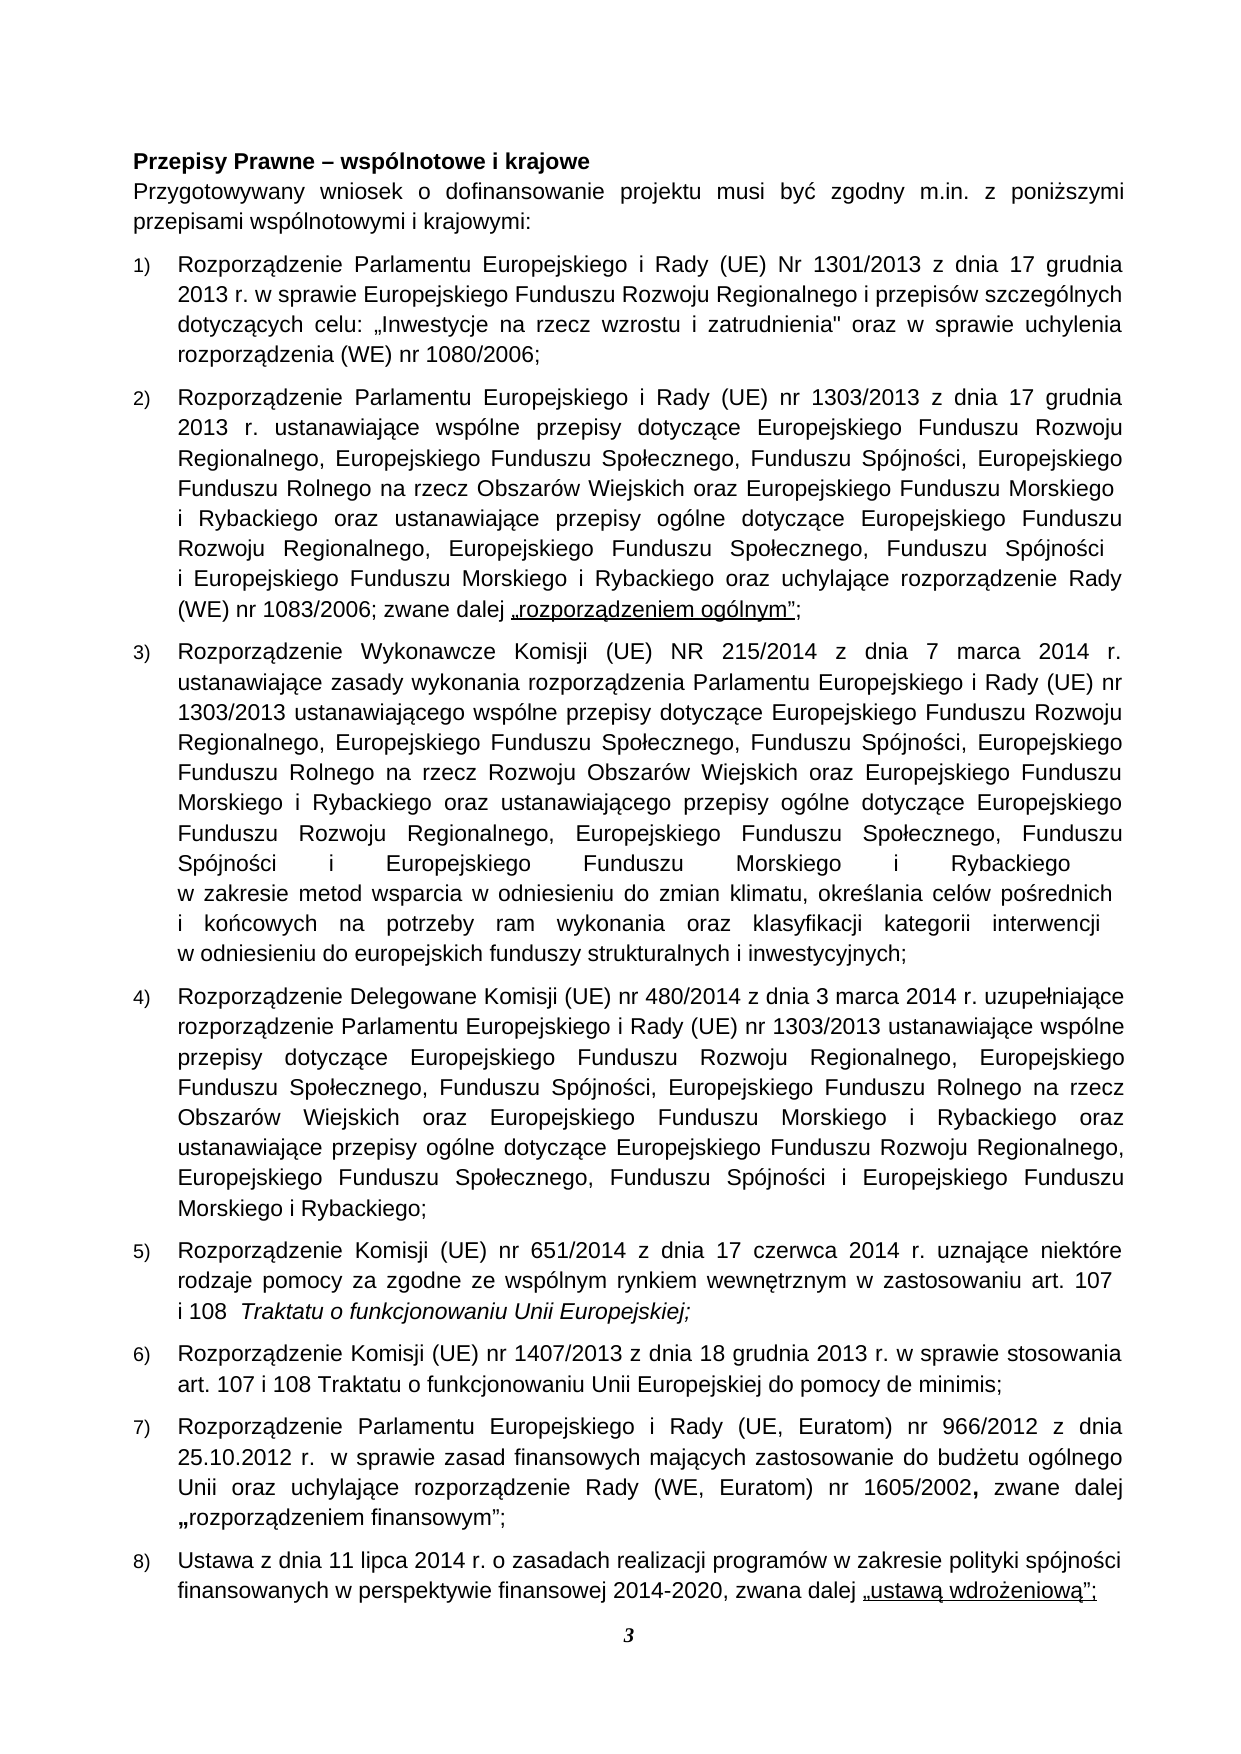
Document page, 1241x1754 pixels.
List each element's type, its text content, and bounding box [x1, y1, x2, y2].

list Rozporządzenie Parlamentu Europejskiego i Rady (UE, Euratom) nr 966/2012 z dnia 25.10.2012 r. w sprawie zasad finansowych mających zastosowanie do budżetu ogólnego Unii oraz uchylające rozporządzenie Rady (WE, Euratom) nr 1605/2002, zwane dalej „rozporządzeniem finansowym”; [133, 1413, 1123, 1530]
text Przepisy Prawne – wspólnotowe i krajowe [133, 148, 1125, 174]
list Rozporządzenie Parlamentu Europejskiego i Rady (UE) nr 1303/2013 z dnia 17 grudnia 2013 r. ustanawiające wspólne przepisy dotyczące Europejskiego Funduszu Rozwoju Regionalnego, Europejskiego Funduszu Społecznego, Funduszu Spójności, Europejskiego Funduszu Rolnego na rzecz Obszarów Wiejskich oraz Europejskiego Funduszu Morskiego i Rybackiego oraz ustanawiające przepisy ogólne dotyczące Europejskiego Funduszu Rozwoju Regionalnego, Europejskiego Funduszu Społecznego, Funduszu Spójności i Europejskiego Funduszu Morskiego i Rybackiego oraz uchylające rozporządzenie Rady (WE) nr 1083/2006; zwane dalej „rozporządzeniem ogólnym”; [133, 384, 1123, 622]
text Przygotowywany wniosek o dofinansowanie projektu musi być zgodny m.in. z poniższymi przepisami wspólnotowymi i krajowymi: [133, 178, 1125, 234]
list Rozporządzenie Komisji (UE) nr 651/2014 z dnia 17 czerwca 2014 r. uznające niektóre rodzaje pomocy za zgodne ze wspólnym rynkiem wewnętrznym w zastosowaniu art. 107 i 108 Traktatu o funkcjonowaniu Unii Europejskiej; [133, 1237, 1123, 1324]
list Rozporządzenie Delegowane Komisji (UE) nr 480/2014 z dnia 3 marca 2014 r. uzupełniające rozporządzenie Parlamentu Europejskiego i Rady (UE) nr 1303/2013 ustanawiające wspólne przepisy dotyczące Europejskiego Funduszu Rozwoju Regionalnego, Europejskiego Funduszu Społecznego, Funduszu Spójności, Europejskiego Funduszu Rolnego na rzecz Obszarów Wiejskich oraz Europejskiego Funduszu Morskiego i Rybackiego oraz ustanawiające przepisy ogólne dotyczące Europejskiego Funduszu Rozwoju Regionalnego, Europejskiego Funduszu Społecznego, Funduszu Spójności i Europejskiego Funduszu Morskiego i Rybackiego; [133, 983, 1125, 1221]
list Rozporządzenie Komisji (UE) nr 1407/2013 z dnia 18 grudnia 2013 r. w sprawie stosowania art. 107 i 108 Traktatu o funkcjonowaniu Unii Europejskiej do pomocy de minimis; [133, 1340, 1123, 1397]
list Rozporządzenie Wykonawcze Komisji (UE) NR 215/2014 z dnia 7 marca 2014 r. ustanawiające zasady wykonania rozporządzenia Parlamentu Europejskiego i Rady (UE) nr 1303/2013 ustanawiającego wspólne przepisy dotyczące Europejskiego Funduszu Rozwoju Regionalnego, Europejskiego Funduszu Społecznego, Funduszu Spójności, Europejskiego Funduszu Rolnego na rzecz Rozwoju Obszarów Wiejskich oraz Europejskiego Funduszu Morskiego i Rybackiego oraz ustanawiającego przepisy ogólne dotyczące Europejskiego Funduszu Rozwoju Regionalnego, Europejskiego Funduszu Społecznego, Funduszu Spójności i Europejskiego Funduszu Morskiego i Rybackiego w zakresie metod wsparcia w odniesieniu do zmian klimatu, określania celów pośrednich i końcowych na potrzeby ram wykonania oraz klasyfikacji kategorii interwencji w odniesieniu do europejskich funduszy strukturalnych i inwestycyjnych; [133, 638, 1123, 967]
list Rozporządzenie Parlamentu Europejskiego i Rady (UE) Nr 1301/2013 z dnia 17 grudnia 2013 r. w sprawie Europejskiego Funduszu Rozwoju Regionalnego i przepisów szczególnych dotyczących celu: „Inwestycje na rzecz wzrostu i zatrudnienia" oraz w sprawie uchylenia rozporządzenia (WE) nr 1080/2006; [133, 251, 1123, 368]
list Ustawa z dnia 11 lipca 2014 r. o zasadach realizacji programów w zakresie polityki spójności finansowanych w perspektywie finansowej 2014-2020, zwana dalej „ustawą wdrożeniową”; [133, 1547, 1123, 1603]
